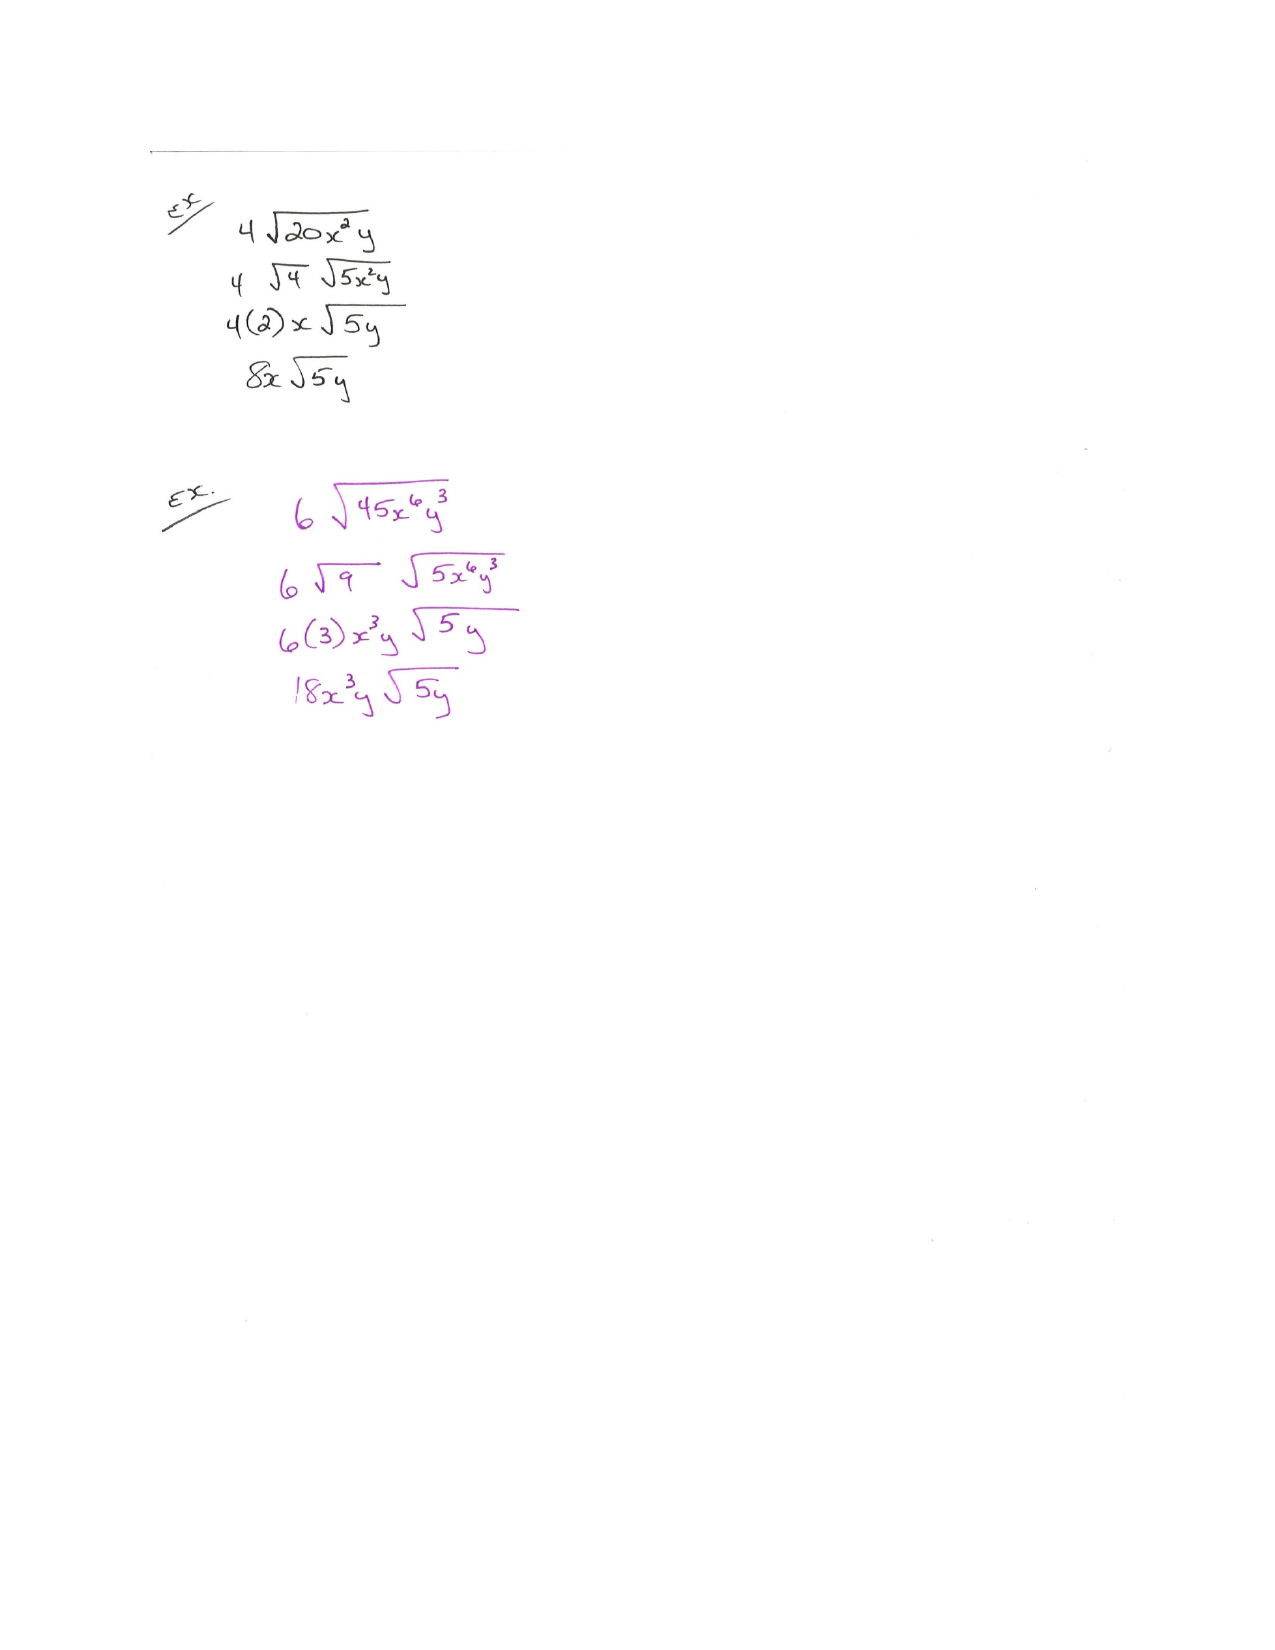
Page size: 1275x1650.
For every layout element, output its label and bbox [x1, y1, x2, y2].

picture [150, 150, 1125, 1412]
